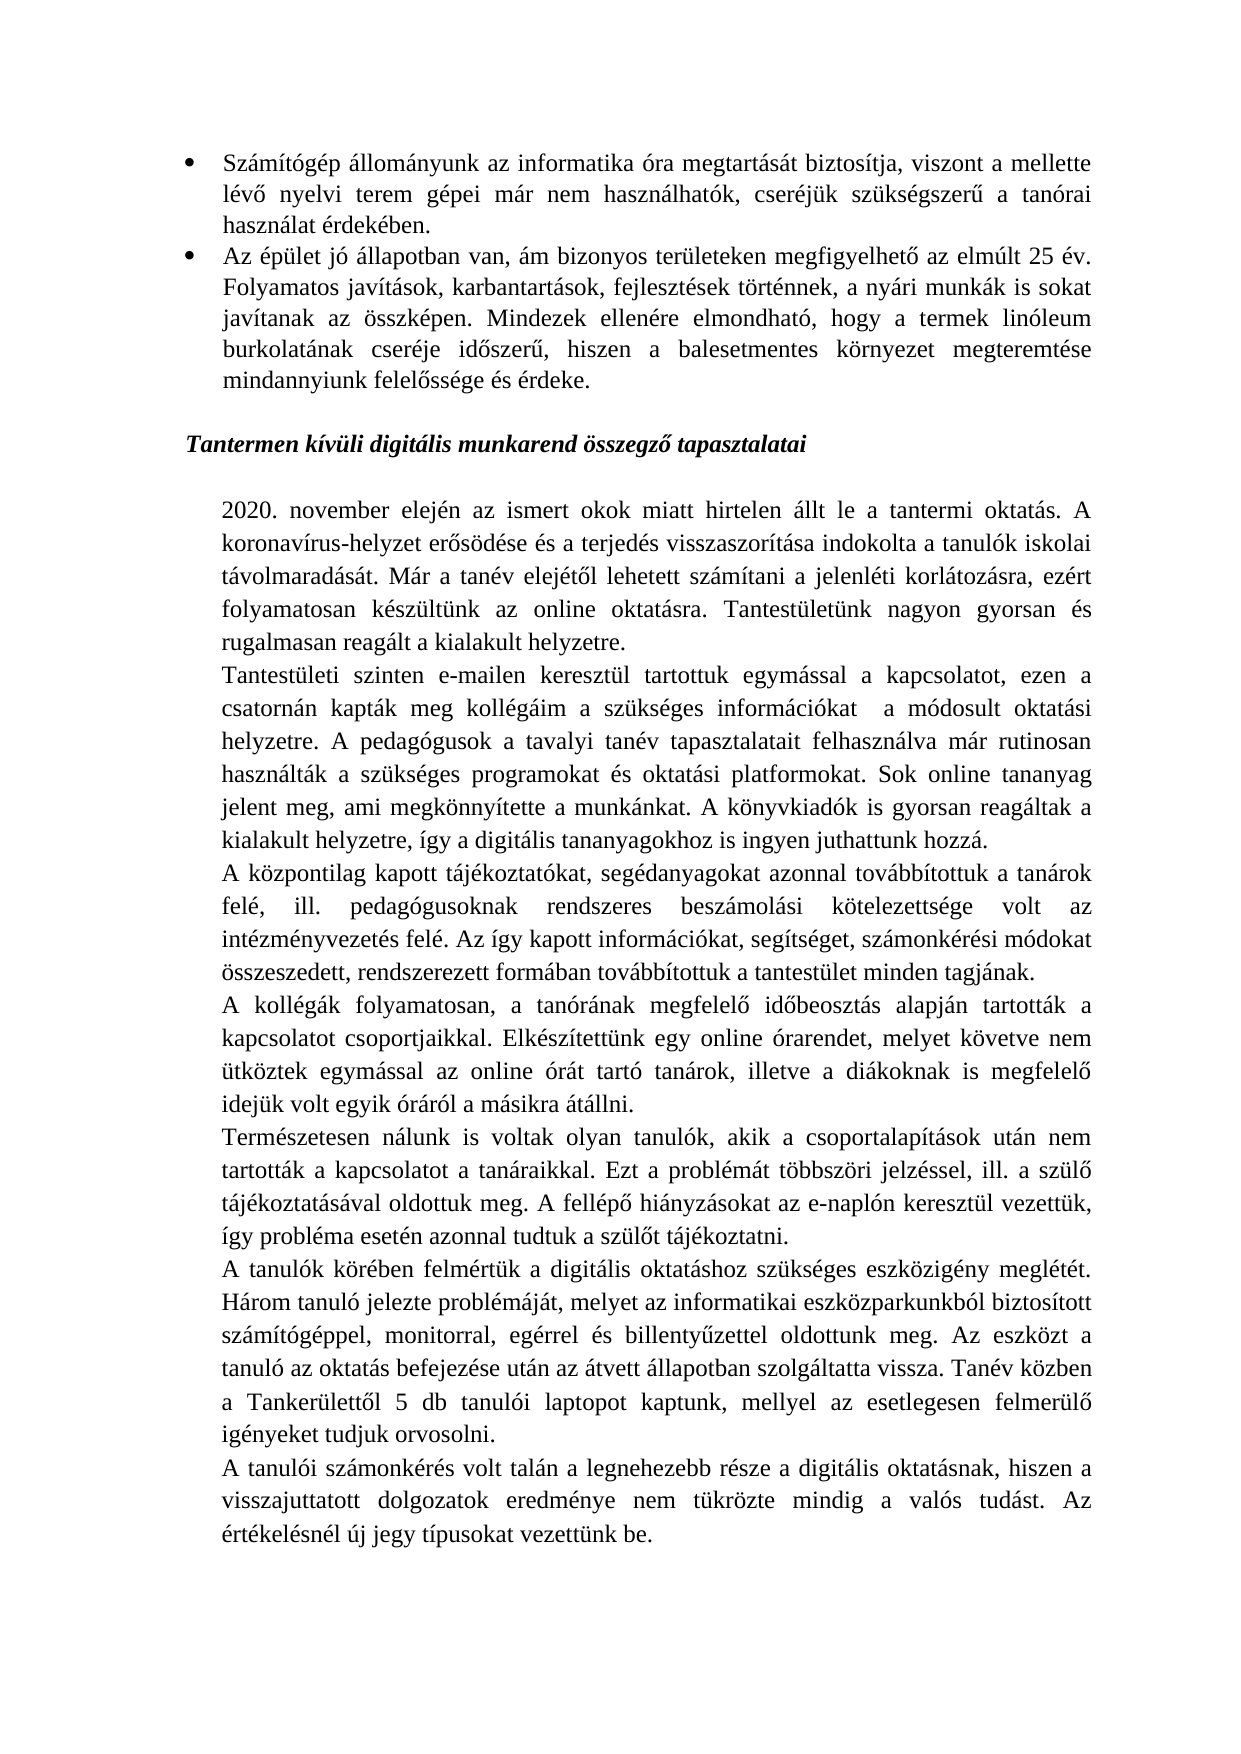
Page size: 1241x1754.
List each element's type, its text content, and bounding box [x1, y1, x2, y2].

text Tantermen kívüli digitális munkarend összegző tapasztalatai [185, 429, 1093, 458]
text Természetesen nálunk is voltak olyan tanulók, akik a csoportalapítások után nem tartották a kapcsolatot a tanáraikkal. Ezt a problémát többszöri jelzéssel, ill. a szülő tájékoztatásával oldottuk meg. A fellépő hiányzásokat az e-naplón keresztül vezettük, így probléma esetén azonnal tudtuk a szülőt tájékoztatni. [221, 1122, 1093, 1250]
text Tantestületi szinten e-mailen keresztül tartottuk egymással a kapcsolatot, ezen a csatornán kapták meg kollégáim a szükséges információkat a módosult oktatási helyzetre. A pedagógusok a tavalyi tanév tapasztalatait felhasználva már rutinosan használták a szükséges programokat és oktatási platformokat. Sok online tananyag jelent meg, ami megkönnyítette a munkánkat. A könyvkiadók is gyorsan reagáltak a kialakult helyzetre, így a digitális tananyagokhoz is ingyen juthattunk hozzá. [221, 660, 1093, 854]
text A tanulói számonkérés volt talán a legnehezebb része a digitális oktatásnak, hiszen a visszajuttatott dolgozatok eredménye nem tükrözte mindig a valós tudást. Az értékelésnél új jegy típusokat vezettünk be. [221, 1453, 1093, 1547]
list Az épület jó állapotban van, ám bizonyos területeken megfigyelhető az elmúlt 25 év. Folyamatos javítások, karbantartások, fejlesztések történnek, a nyári munkák is sokat javítanak az összképen. Mindezek ellenére elmondható, hogy a termek linóleum burkolatának cseréje időszerű, hiszen a balesetmentes környezet megteremtése mindannyiunk felelőssége és érdeke. [185, 241, 1093, 394]
list Számítógép állományunk az informatika óra megtartását biztosítja, viszont a mellette lévő nyelvi terem gépei már nem használhatók, cseréjük szükségszerű a tanórai használat érdekében. [185, 148, 1093, 238]
text 2020. november elején az ismert okok miatt hirtelen állt le a tantermi oktatás. A koronavírus-helyzet erősödése és a terjedés visszaszorítása indokolta a tanulók iskolai távolmaradását. Már a tanév elejétől lehetett számítani a jelenléti korlátozásra, ezért folyamatosan készültünk az online oktatásra. Tantestületünk nagyon gyorsan és rugalmasan reagált a kialakult helyzetre. [221, 495, 1093, 656]
text A tanulók körében felmértük a digitális oktatáshoz szükséges eszközigény meglétét. Három tanuló jelezte problémáját, melyet az informatikai eszközparkunkból biztosított számítógéppel, monitorral, egérrel és billentyűzettel oldottunk meg. Az eszközt a tanuló az oktatás befejezése után az átvett állapotban szolgáltatta vissza. Tanév közben a Tankerülettől 5 db tanulói laptopot kaptunk, mellyel az esetlegesen felmerülő igényeket tudjuk orvosolni. [221, 1254, 1093, 1448]
text A kollégák folyamatosan, a tanórának megfelelő időbeosztás alapján tartották a kapcsolatot csoportjaikkal. Elkészítettünk egy online órarendet, melyet követve nem ütköztek egymással az online órát tartó tanárok, illetve a diákoknak is megfelelő idejük volt egyik óráról a másikra átállni. [221, 990, 1093, 1118]
text A központilag kapott tájékoztatókat, segédanyagokat azonnal továbbítottuk a tanárok felé, ill. pedagógusoknak rendszeres beszámolási kötelezettsége volt az intézményvezetés felé. Az így kapott információkat, segítséget, számonkérési módokat összeszedett, rendszerezett formában továbbítottuk a tantestület minden tagjának. [221, 858, 1093, 986]
